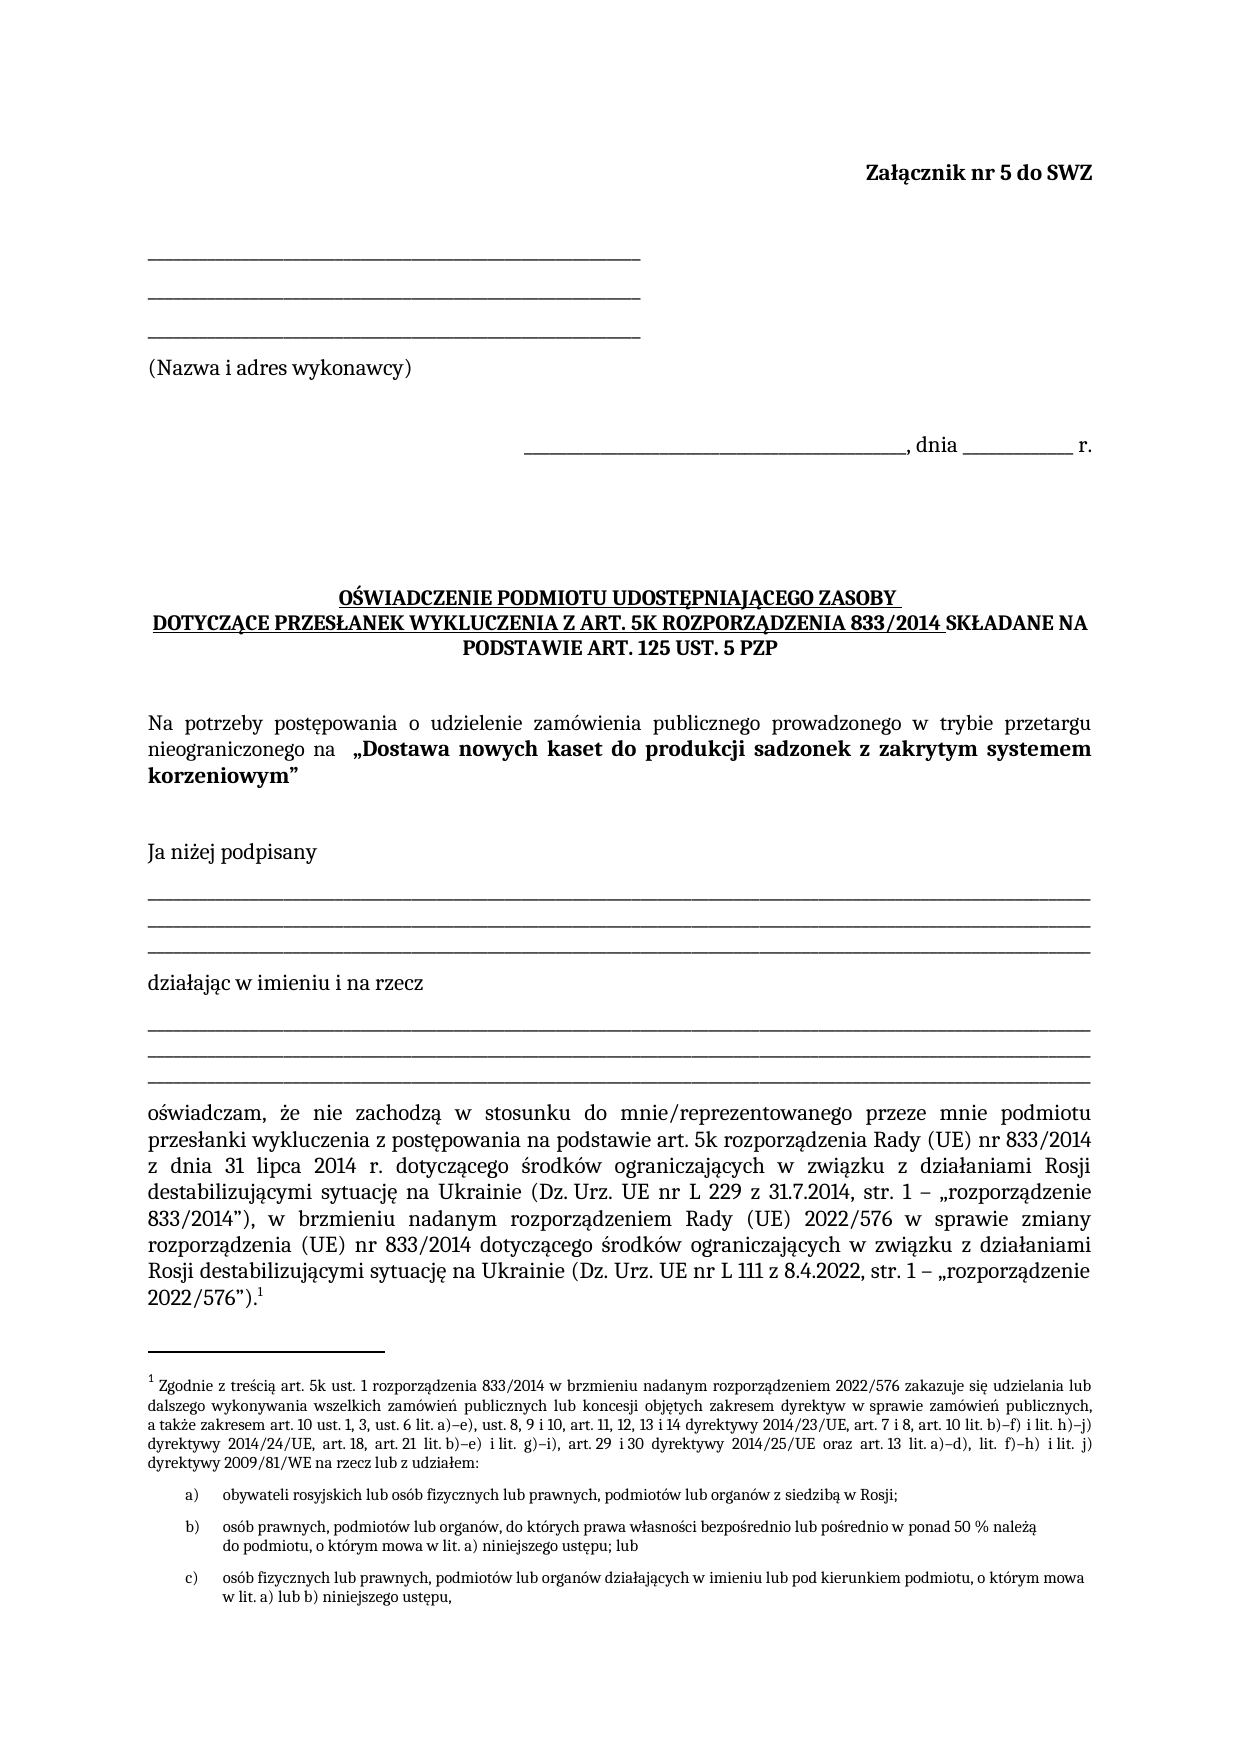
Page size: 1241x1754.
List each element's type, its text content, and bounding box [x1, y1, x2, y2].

text Na potrzeby postępowania o udzielenie zamówienia publicznego prowadzonego w trybie przetargu nieograniczonego na „Dostawa nowych kaset do produkcji sadzonek z zakrytym systemem korzeniowym” [148, 711, 1093, 789]
text oświadczam, że nie zachodzą w stosunku do mnie/reprezentowanego przeze mnie podmiotu przesłanki wykluczenia z postępowania na podstawie art. 5k rozporządzenia Rady (UE) nr 833/2014 z dnia 31 lipca 2014 r. dotyczącego środków ograniczających w związku z działaniami Rosji destabilizującymi sytuację na Ukrainie (Dz. Urz. UE nr L 229 z 31.7.2014, str. 1 – „rozporządzenie 833/2014”), w brzmieniu nadanym rozporządzeniem Rady (UE) 2022/576 w sprawie zmiany rozporządzenia (UE) nr 833/2014 dotyczącego środków ograniczających w związku z działaniami Rosji destabilizującymi sytuację na Ukrainie (Dz. Urz. UE nr L 111 z 8.4.2022, str. 1 – „rozporządzenie 2022/576”). [148, 1100, 1093, 1311]
text _____________________________________________________________________________________________________________________________________________________________________________________________________________________________________________________________________________________________________________________________________________ [148, 1008, 1093, 1087]
text Załącznik nr 5 do SWZ [148, 160, 1093, 186]
text (Nazwa i adres wykonawcy) [148, 354, 1093, 381]
text _____________________________________________, dnia _____________ r. [148, 432, 1093, 458]
text __________________________________________________________ [148, 238, 1093, 264]
text OŚWIADCZENIE PODMIOTU UDOSTĘPNIAJĄCEGO ZASOBY DOTYCZĄCE PRZESŁANEK WYKLUCZENIA Z ART. 5K ROZPORZĄDZENIA 833/2014 SKŁADANE NA PODSTAWIE ART. 125 UST. 5 PZP [148, 585, 1093, 661]
text _____________________________________________________________________________________________________________________________________________________________________________________________________________________________________________________________________________________________________________________________________________ [148, 878, 1093, 957]
text __________________________________________________________ [148, 316, 1093, 342]
text działając w imieniu i na rzecz [148, 969, 1093, 996]
text Ja niżej podpisany [148, 839, 1093, 866]
text __________________________________________________________ [148, 277, 1093, 303]
